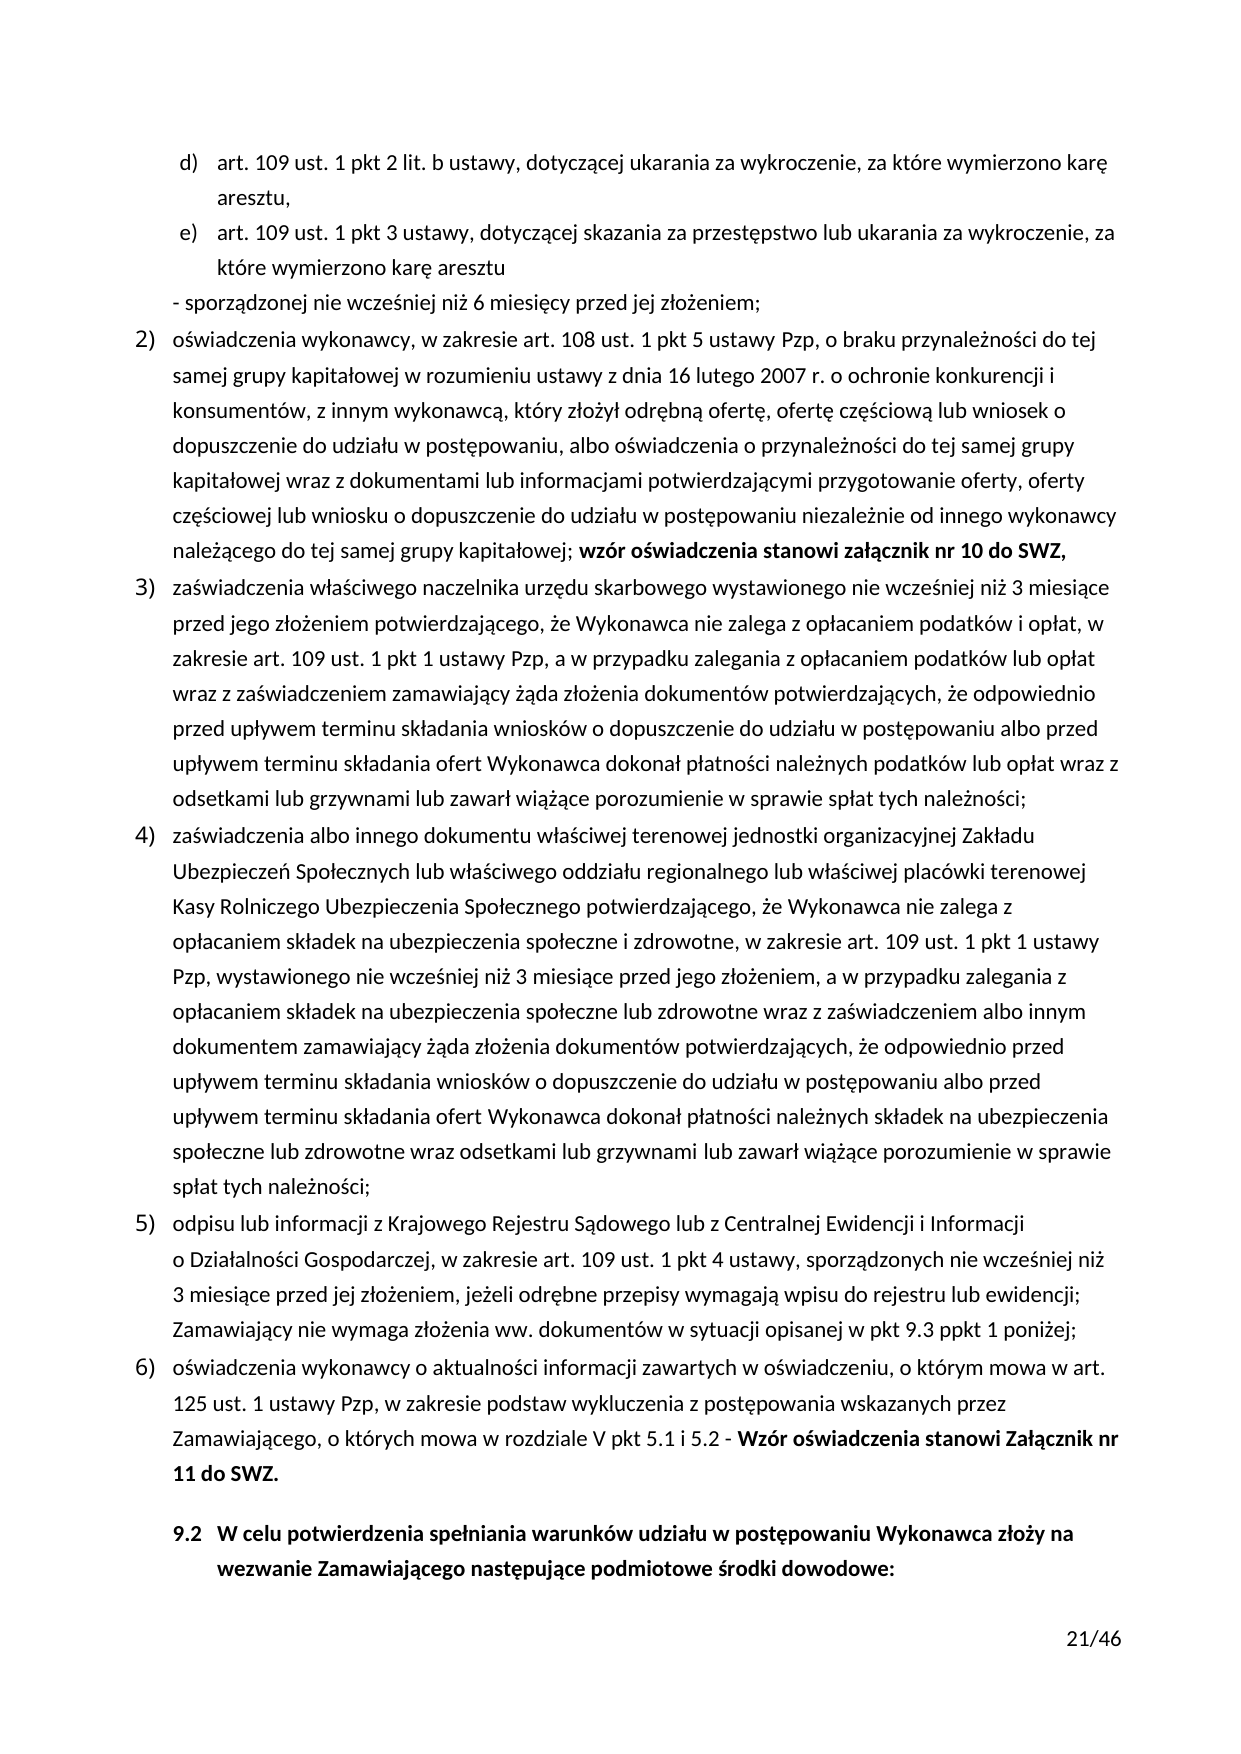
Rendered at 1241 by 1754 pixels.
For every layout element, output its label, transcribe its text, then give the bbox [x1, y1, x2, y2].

list odpisu lub informacji z Krajowego Rejestru Sądowego lub z Centralnej Ewidencji i Informacji o Działalności Gospodarczej, w zakresie art. 109 ust. 1 pkt 4 ustawy, sporządzonych nie wcześniej niż 3 miesiące przed jej złożeniem, jeżeli odrębne przepisy wymagają wpisu do rejestru lub ewidencji; Zamawiający nie wymaga złożenia ww. dokumentów w sytuacji opisanej w pkt 9.3 ppkt 1 poniżej; [135, 1207, 1121, 1344]
list art. 109 ust. 1 pkt 2 lit. b ustawy, dotyczącej ukarania za wykroczenie, za które wymierzono karę aresztu, [179, 148, 1121, 211]
text - sporządzonej nie wcześniej niż 6 miesięcy przed jej złożeniem; [172, 288, 1121, 316]
list oświadczenia wykonawcy, w zakresie art. 108 ust. 1 pkt 5 ustawy Pzp, o braku przynależności do tej samej grupy kapitałowej w rozumieniu ustawy z dnia 16 lutego 2007 r. o ochronie konkurencji i konsumentów, z innym wykonawcą, który złożył odrębną ofertę, ofertę częściową lub wniosek o dopuszczenie do udziału w postępowaniu, albo oświadczenia o przynależności do tej samej grupy kapitałowej wraz z dokumentami lub informacjami potwierdzającymi przygotowanie oferty, oferty częściowej lub wniosku o dopuszczenie do udziału w postępowaniu niezależnie od innego wykonawcy należącego do tej samej grupy kapitałowej; wzór oświadczenia stanowi załącznik nr 10 do SWZ, [135, 323, 1121, 564]
list zaświadczenia właściwego naczelnika urzędu skarbowego wystawionego nie wcześniej niż 3 miesiące przed jego złożeniem potwierdzającego, że Wykonawca nie zalega z opłacaniem podatków i opłat, w zakresie art. 109 ust. 1 pkt 1 ustawy Pzp, a w przypadku zalegania z opłacaniem podatków lub opłat wraz z zaświadczeniem zamawiający żąda złożenia dokumentów potwierdzających, że odpowiednio przed upływem terminu składania wniosków o dopuszczenie do udziału w postępowaniu albo przed upływem terminu składania ofert Wykonawca dokonał płatności należnych podatków lub opłat wraz z odsetkami lub grzywnami lub zawarł wiążące porozumienie w sprawie spłat tych należności; [135, 571, 1121, 812]
list zaświadczenia albo innego dokumentu właściwej terenowej jednostki organizacyjnej Zakładu Ubezpieczeń Społecznych lub właściwego oddziału regionalnego lub właściwej placówki terenowej Kasy Rolniczego Ubezpieczenia Społecznego potwierdzającego, że Wykonawca nie zalega z opłacaniem składek na ubezpieczenia społeczne i zdrowotne, w zakresie art. 109 ust. 1 pkt 1 ustawy Pzp, wystawionego nie wcześniej niż 3 miesiące przed jego złożeniem, a w przypadku zalegania z opłacaniem składek na ubezpieczenia społeczne lub zdrowotne wraz z zaświadczeniem albo innym dokumentem zamawiający żąda złożenia dokumentów potwierdzających, że odpowiednio przed upływem terminu składania wniosków o dopuszczenie do udziału w postępowaniu albo przed upływem terminu składania ofert Wykonawca dokonał płatności należnych składek na ubezpieczenia społeczne lub zdrowotne wraz odsetkami lub grzywnami lub zawarł wiążące porozumienie w sprawie spłat tych należności; [135, 819, 1121, 1200]
list oświadczenia wykonawcy o aktualności informacji zawartych w oświadczeniu, o którym mowa w art. 125 ust. 1 ustawy Pzp, w zakresie podstaw wykluczenia z postępowania wskazanych przez Zamawiającego, o których mowa w rozdziale V pkt 5.1 i 5.2 - Wzór oświadczenia stanowi Załącznik nr 11 do SWZ. [135, 1351, 1121, 1487]
list W celu potwierdzenia spełniania warunków udziału w postępowaniu Wykonawca złoży na wezwanie Zamawiającego następujące podmiotowe środki dowodowe: [172, 1519, 1121, 1582]
list art. 109 ust. 1 pkt 3 ustawy, dotyczącej skazania za przestępstwo lub ukarania za wykroczenie, za które wymierzono karę aresztu [179, 218, 1121, 281]
